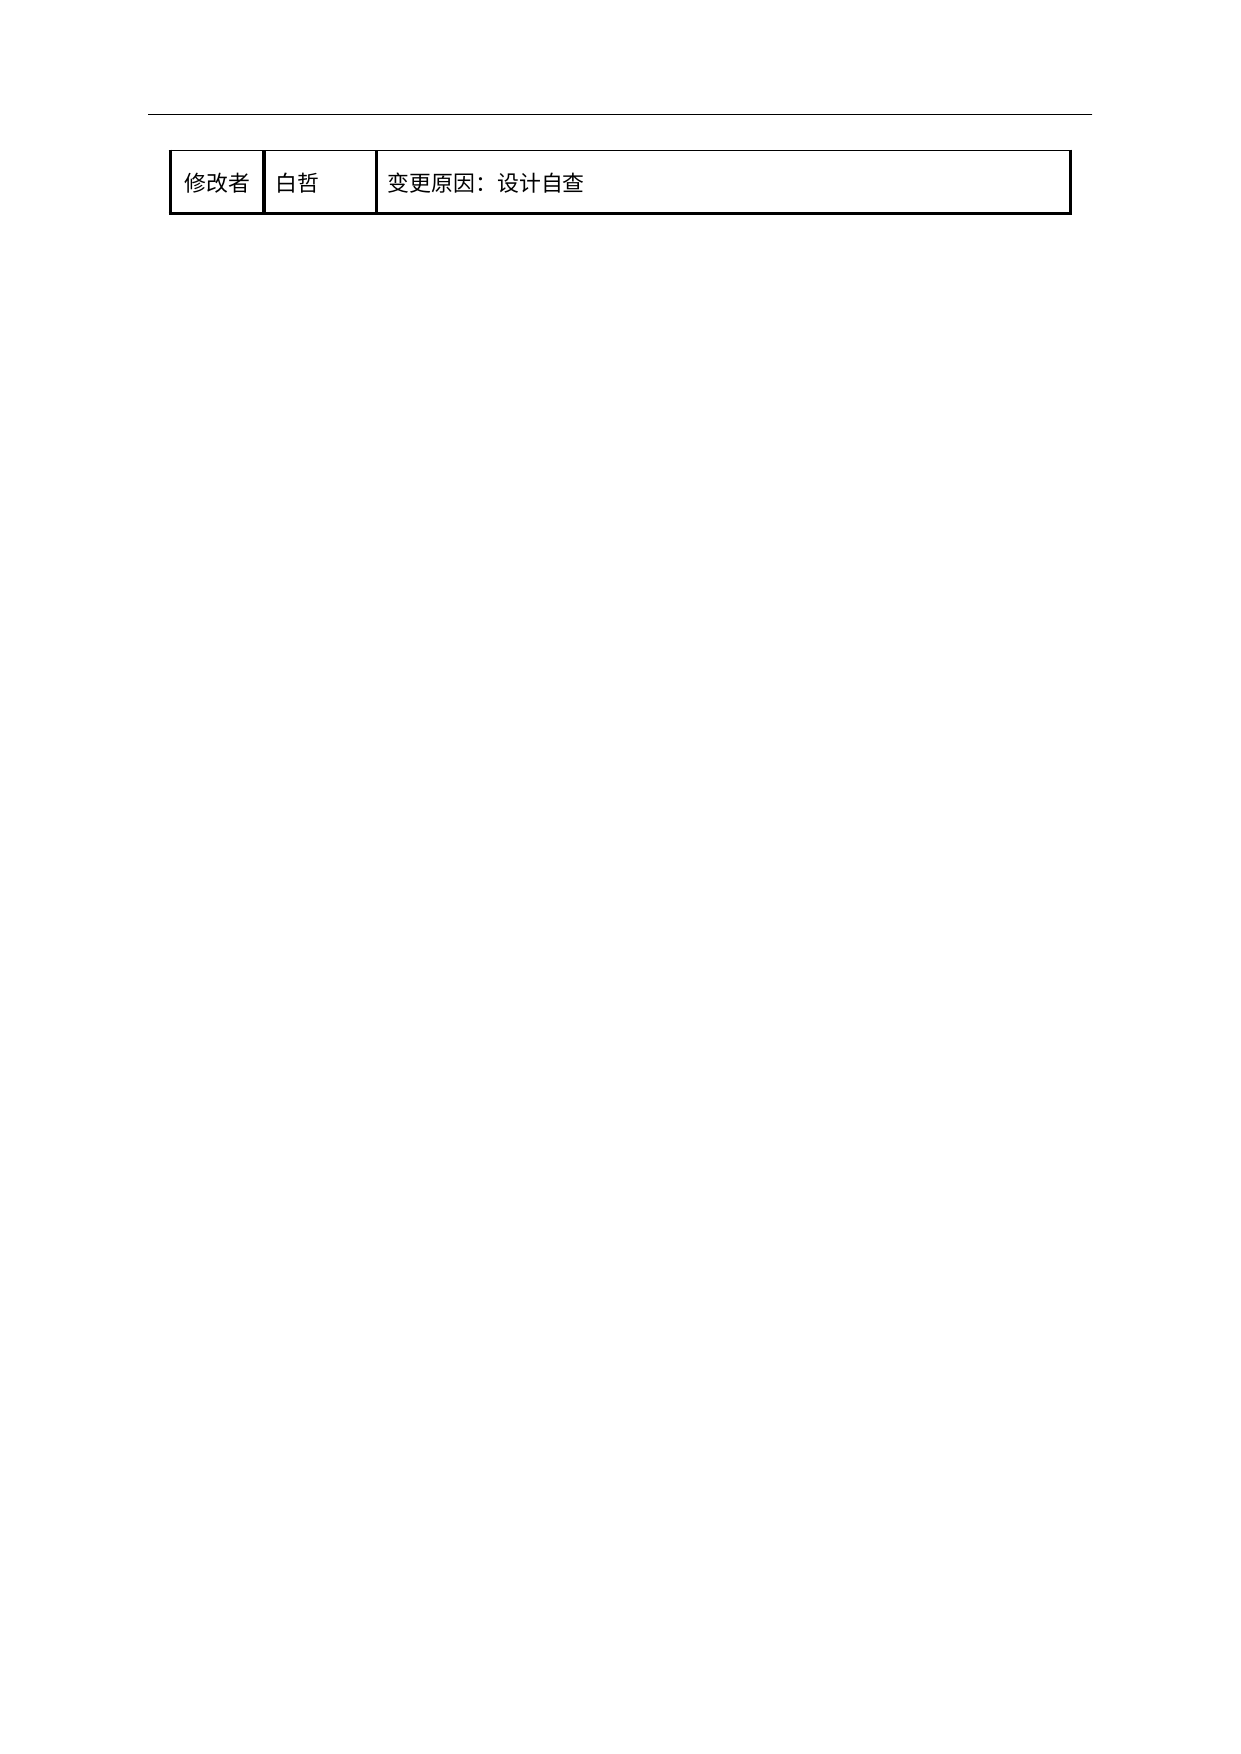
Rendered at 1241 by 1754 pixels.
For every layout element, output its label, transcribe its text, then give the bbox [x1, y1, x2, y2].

table_cell 变更原因：设计自查 [378, 151, 1069, 212]
table_cell 修改者 [172, 151, 262, 212]
table_cell 白哲 [266, 151, 375, 212]
